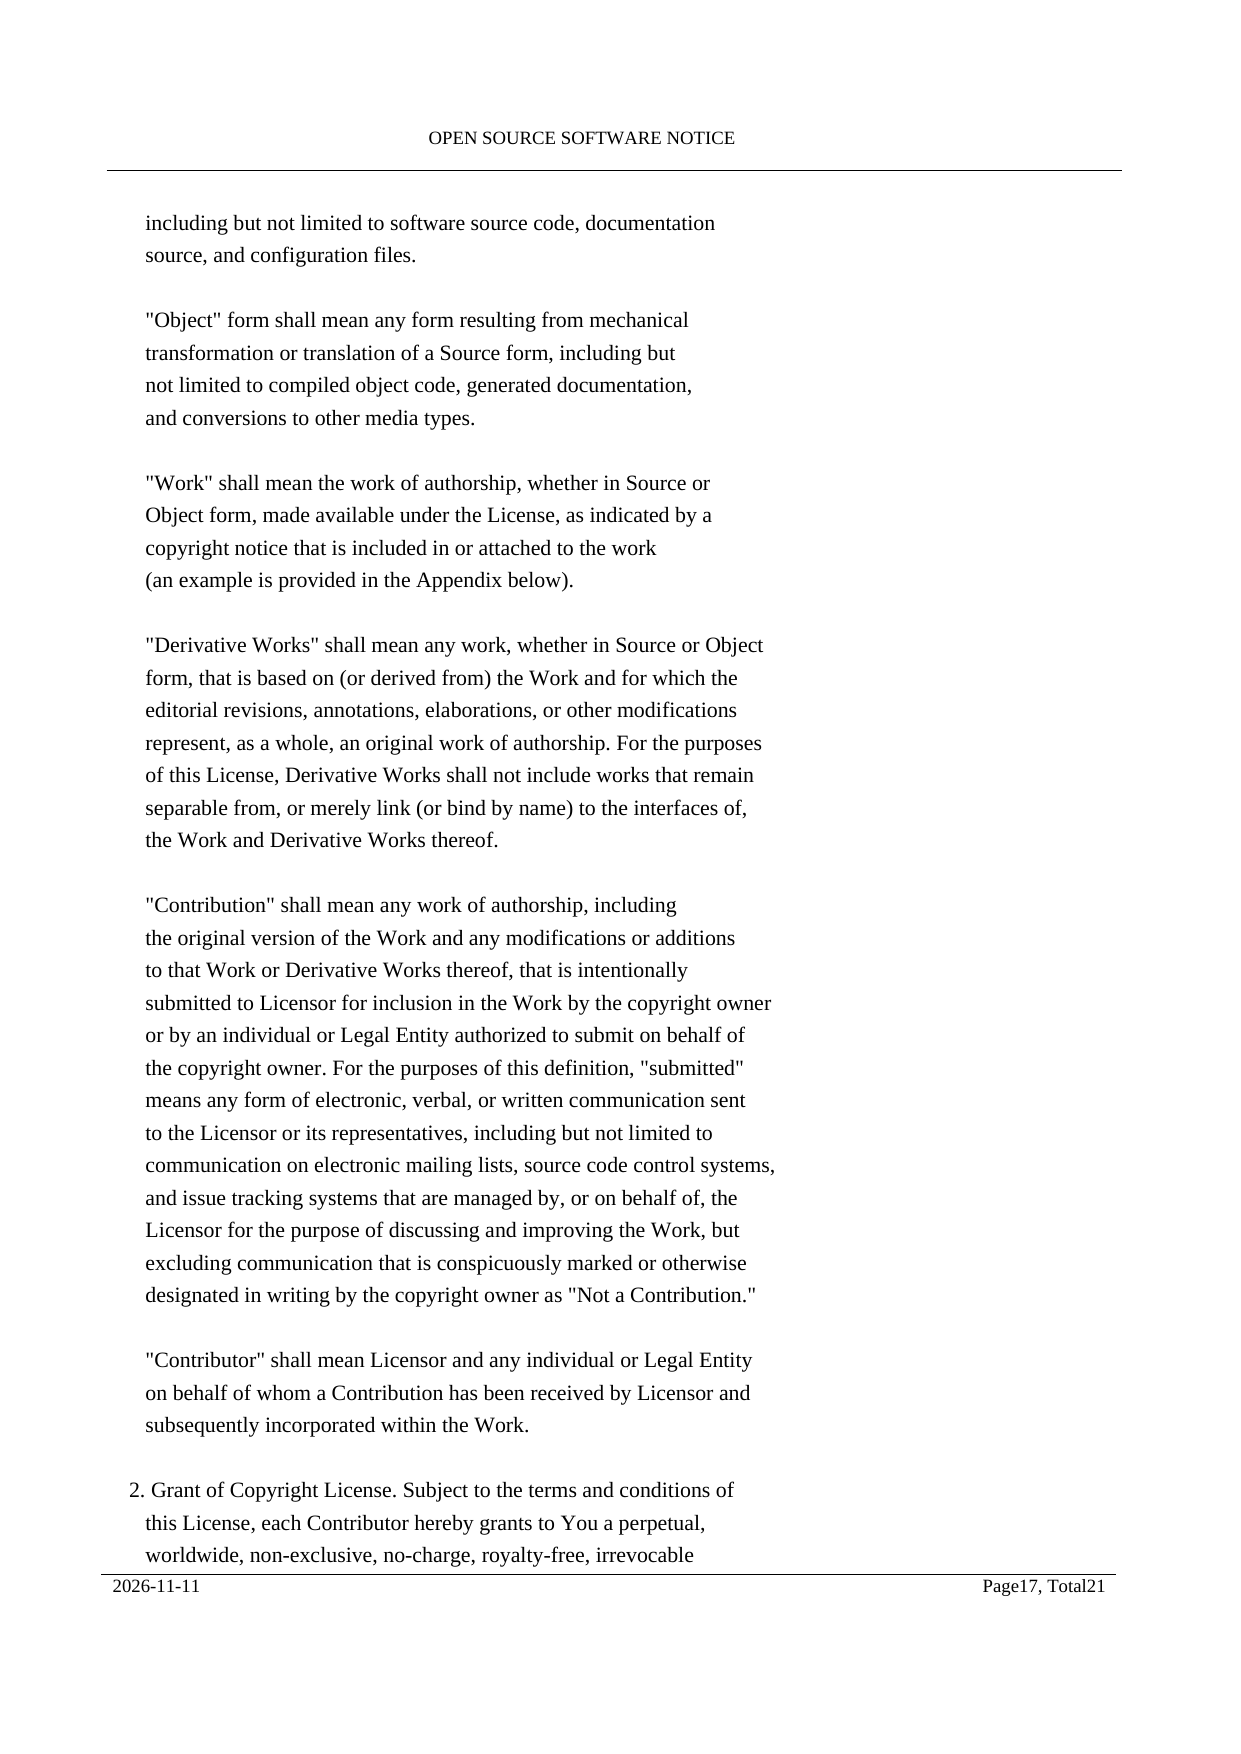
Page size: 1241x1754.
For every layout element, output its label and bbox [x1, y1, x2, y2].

text [112, 206, 1128, 1571]
